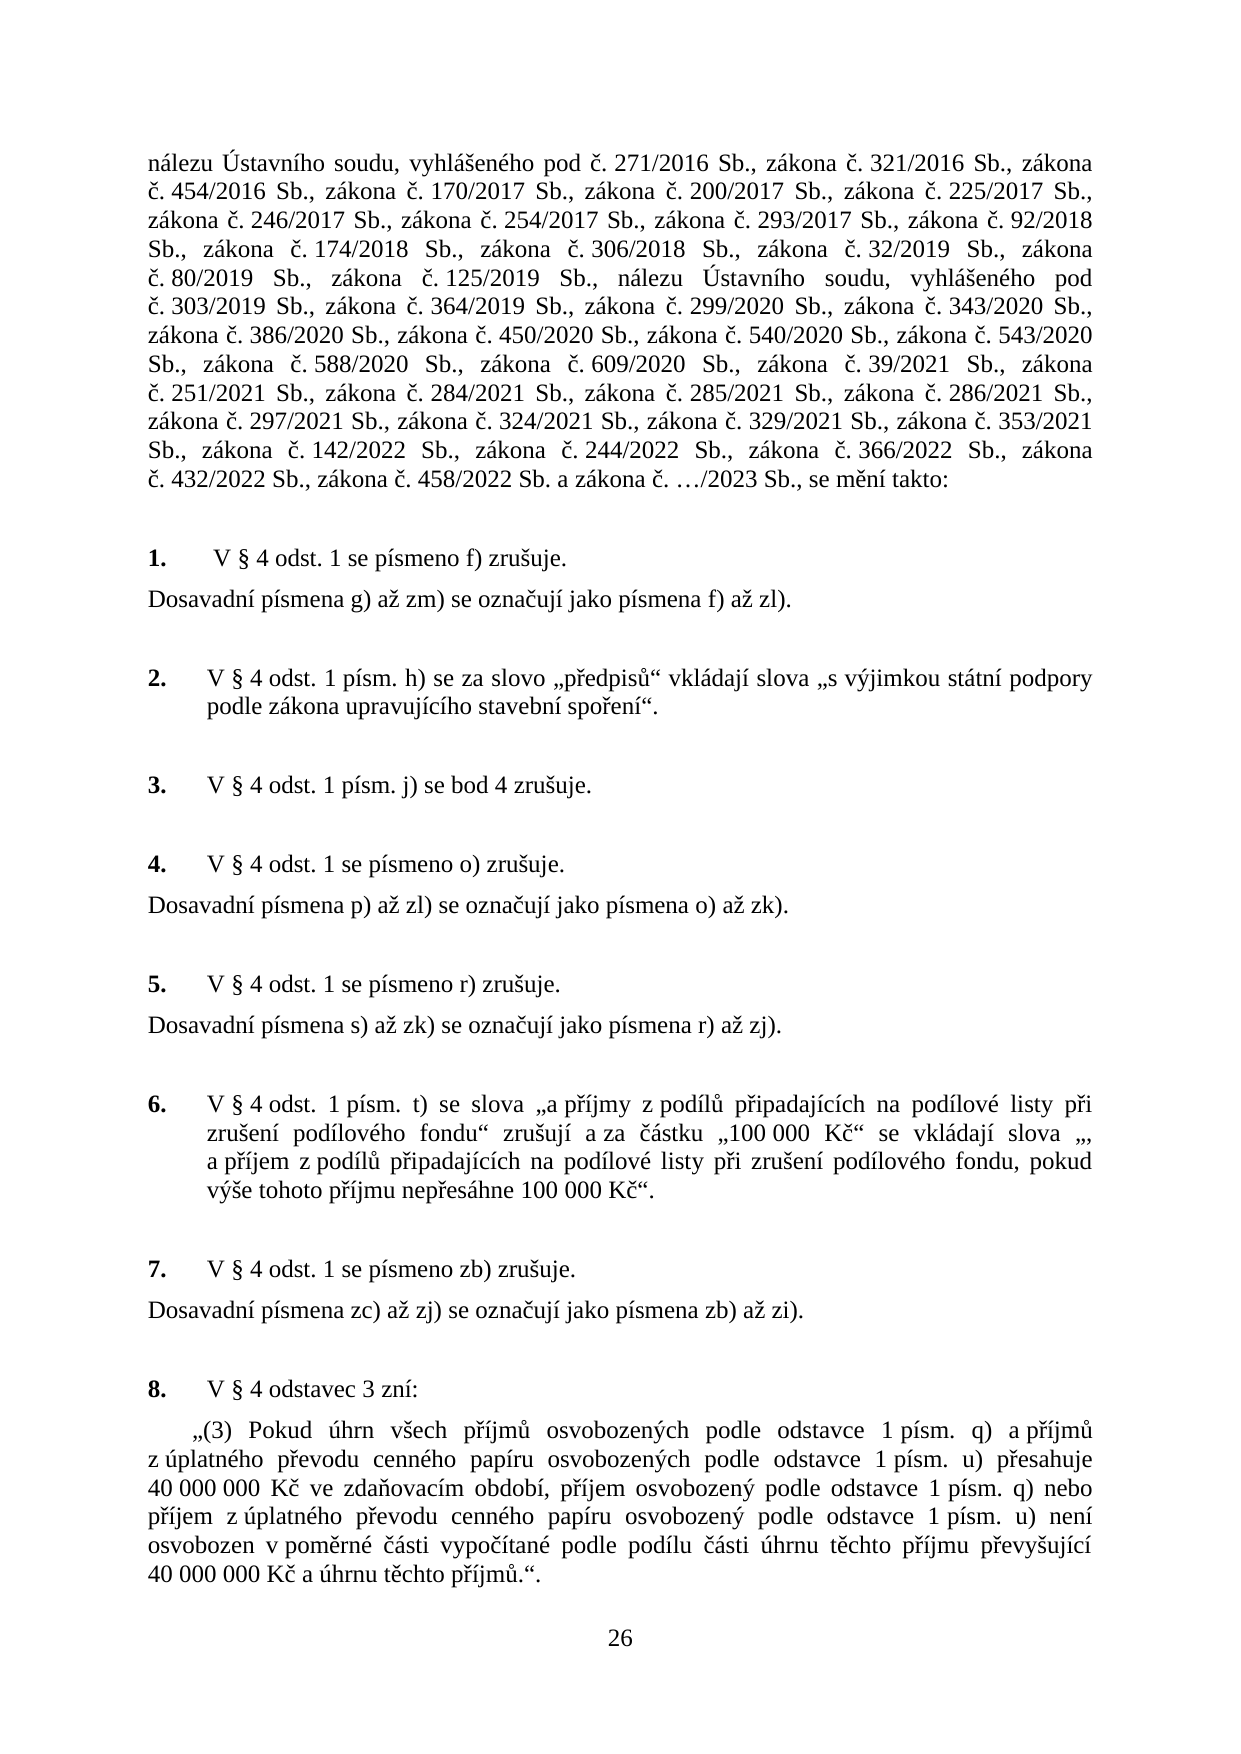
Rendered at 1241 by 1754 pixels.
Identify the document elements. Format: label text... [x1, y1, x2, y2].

list V § 4 odstavec 3 zní: [148, 1374, 1093, 1403]
text Dosavadní písmena zc) až zj) se označují jako písmena zb) až zi). [148, 1295, 1093, 1324]
list V § 4 odst. 1 se písmeno o) zrušuje. [148, 849, 1093, 878]
list V § 4 odst. 1 písm. t) se slova „a příjmy z podílů připadajících na podílové listy při zrušení podílového fondu“ zrušují a za částku „100 000 Kč“ se vkládají slova „, a příjem z podílů připadajících na podílové listy při zrušení podílového fondu, pokud výše tohoto příjmu nepřesáhne 100 000 Kč“. [148, 1089, 1093, 1204]
list V § 4 odst. 1 písm. j) se bod 4 zrušuje. [148, 770, 1093, 799]
text Dosavadní písmena g) až zm) se označují jako písmena f) až zl). [148, 584, 1093, 613]
list V § 4 odst. 1 se písmeno zb) zrušuje. [148, 1254, 1093, 1283]
list V § 4 odst. 1 se písmeno r) zrušuje. [148, 969, 1093, 998]
list V § 4 odst. 1 písm. h) se za slovo „předpisů“ vkládají slova „s výjimkou státní podpory podle zákona upravujícího stavební spoření“. [148, 663, 1093, 720]
text Dosavadní písmena p) až zl) se označují jako písmena o) až zk). [148, 890, 1093, 919]
list „(3) Pokud úhrn všech příjmů osvobozených podle odstavce 1 písm. q) a příjmů z úplatného převodu cenného papíru osvobozených podle odstavce 1 písm. u) přesahuje 40 000 000 Kč ve zdaňovacím období, příjem osvobozený podle odstavce 1 písm. q) nebo příjem z úplatného převodu cenného papíru osvobozený podle odstavce 1 písm. u) není osvobozen v poměrné části vypočítané podle podílu části úhrnu těchto příjmu převyšující 40 000 000 Kč a úhrnu těchto příjmů.“. [148, 1415, 1093, 1588]
text Dosavadní písmena s) až zk) se označují jako písmena r) až zj). [148, 1010, 1093, 1039]
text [148, 148, 1093, 493]
list V § 4 odst. 1 se písmeno f) zrušuje. [148, 543, 1093, 571]
